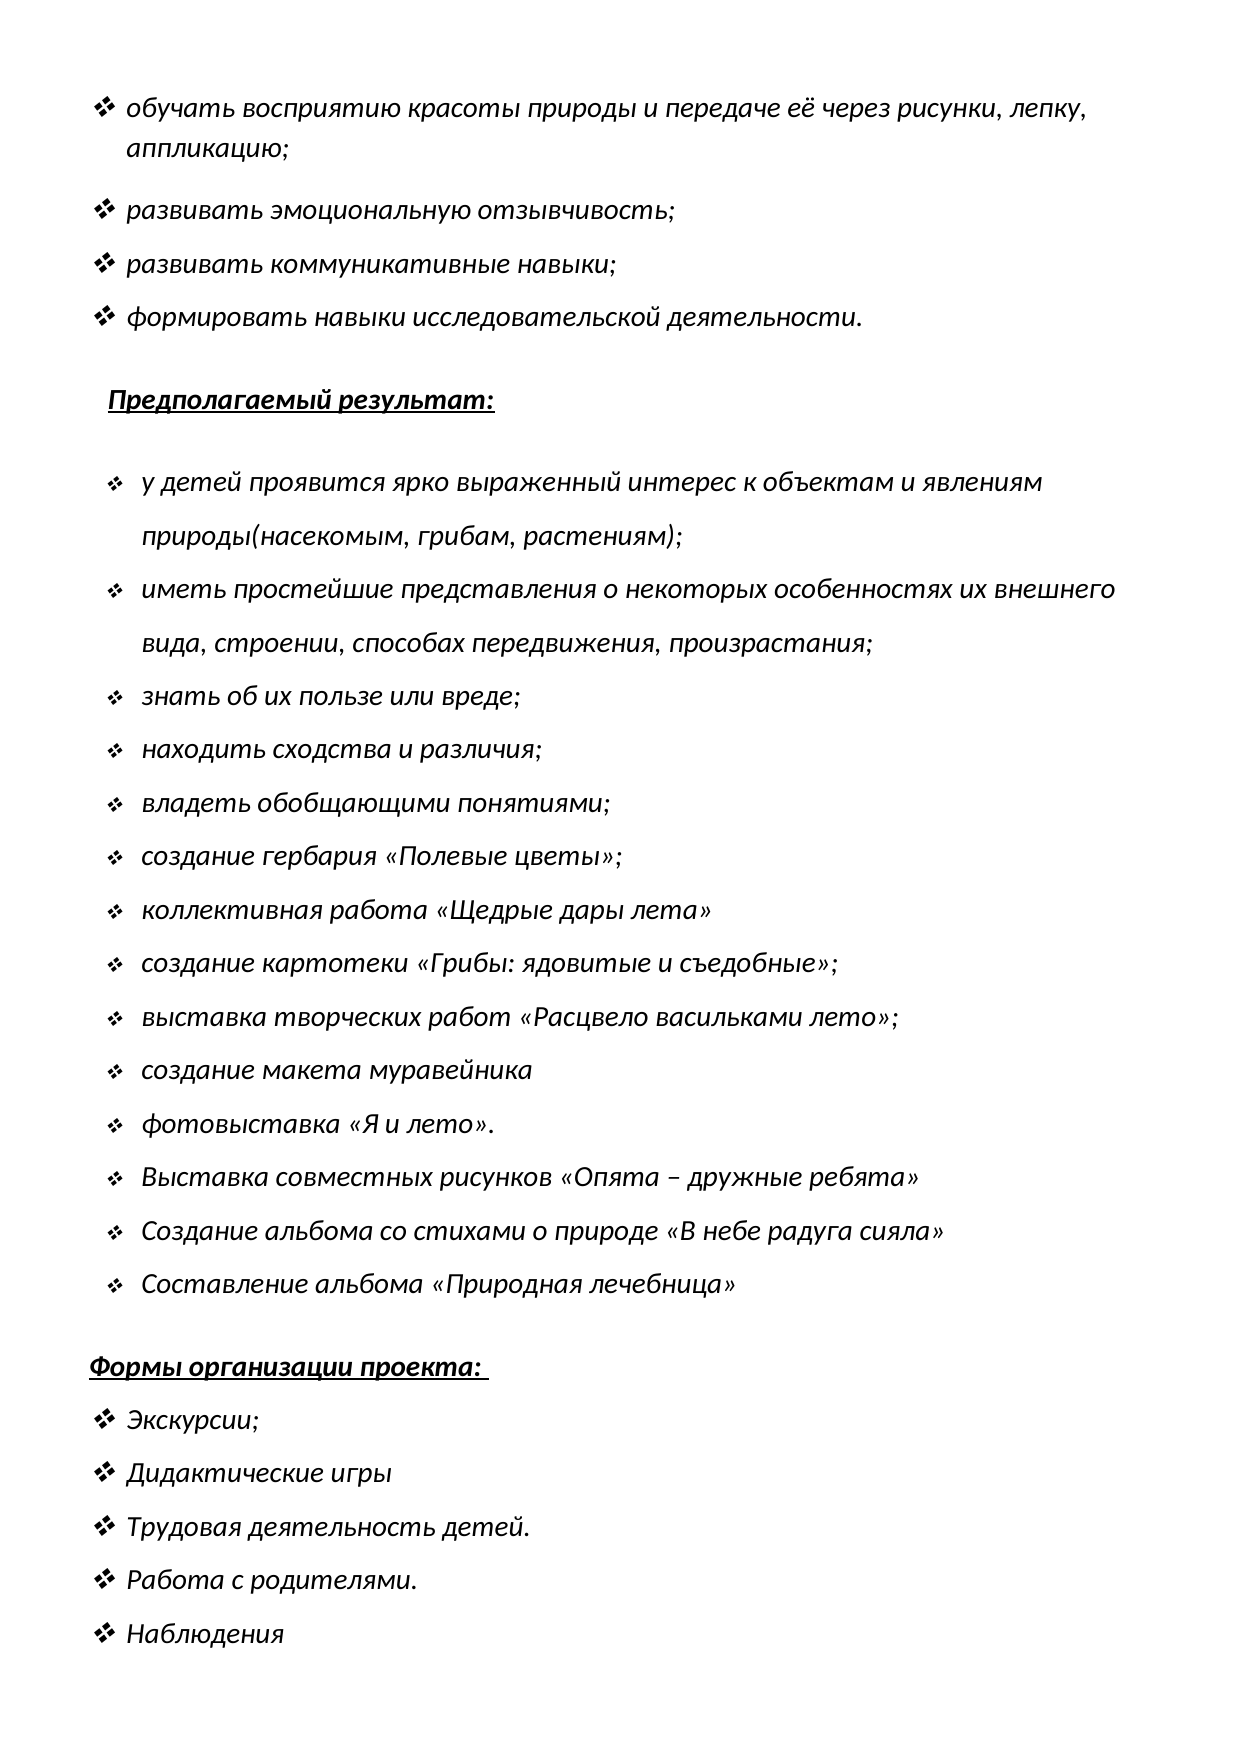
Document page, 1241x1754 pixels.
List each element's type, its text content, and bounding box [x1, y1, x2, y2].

list иметь простейшие представления о некоторых особенностях их внешнего вида, строении, способах передвижения, произрастания; [103, 570, 1152, 659]
list Работа с родителями. [89, 1561, 1152, 1597]
list знать об их пользе или вреде; [103, 677, 1152, 713]
list создание макета муравейника [103, 1051, 1152, 1087]
list Наблюдения [89, 1615, 1152, 1650]
list находить сходства и различия; [103, 731, 1152, 766]
list владеть обобщающими понятиями; [103, 784, 1152, 820]
list Выставка совместных рисунков «Опята – дружные ребята» [103, 1158, 1152, 1194]
list фотовыставка «Я и лето». [103, 1105, 1152, 1140]
list развивать эмоциональную отзывчивость; [89, 191, 1152, 227]
list создание гербария «Полевые цветы»; [103, 837, 1152, 873]
list Дидактические игры [89, 1454, 1152, 1490]
list коллективная работа «Щедрые дары лета» [103, 891, 1152, 927]
text Предполагаемый результат: [89, 381, 1152, 416]
list Экскурсии; [89, 1401, 1152, 1437]
list выставка творческих работ «Расцвело васильками лето»; [103, 998, 1152, 1033]
list Трудовая деятельность детей. [89, 1508, 1152, 1543]
list Создание альбома со стихами о природе «В небе радуга сияла» [103, 1212, 1152, 1247]
list обучать восприятию красоты природы и передаче её через рисунки, лепку, аппликацию; [89, 89, 1152, 165]
list развивать коммуникативные навыки; [89, 245, 1152, 280]
list формировать навыки исследовательской деятельности. [89, 298, 1152, 334]
text Формы организации проекта: [89, 1348, 1152, 1383]
list у детей проявится ярко выраженный интерес к объектам и явлениям природы(насекомым, грибам, растениям); [103, 463, 1152, 552]
list создание картотеки «Грибы: ядовитые и съедобные»; [103, 944, 1152, 980]
list Составление альбома «Природная лечебница» [103, 1265, 1152, 1301]
